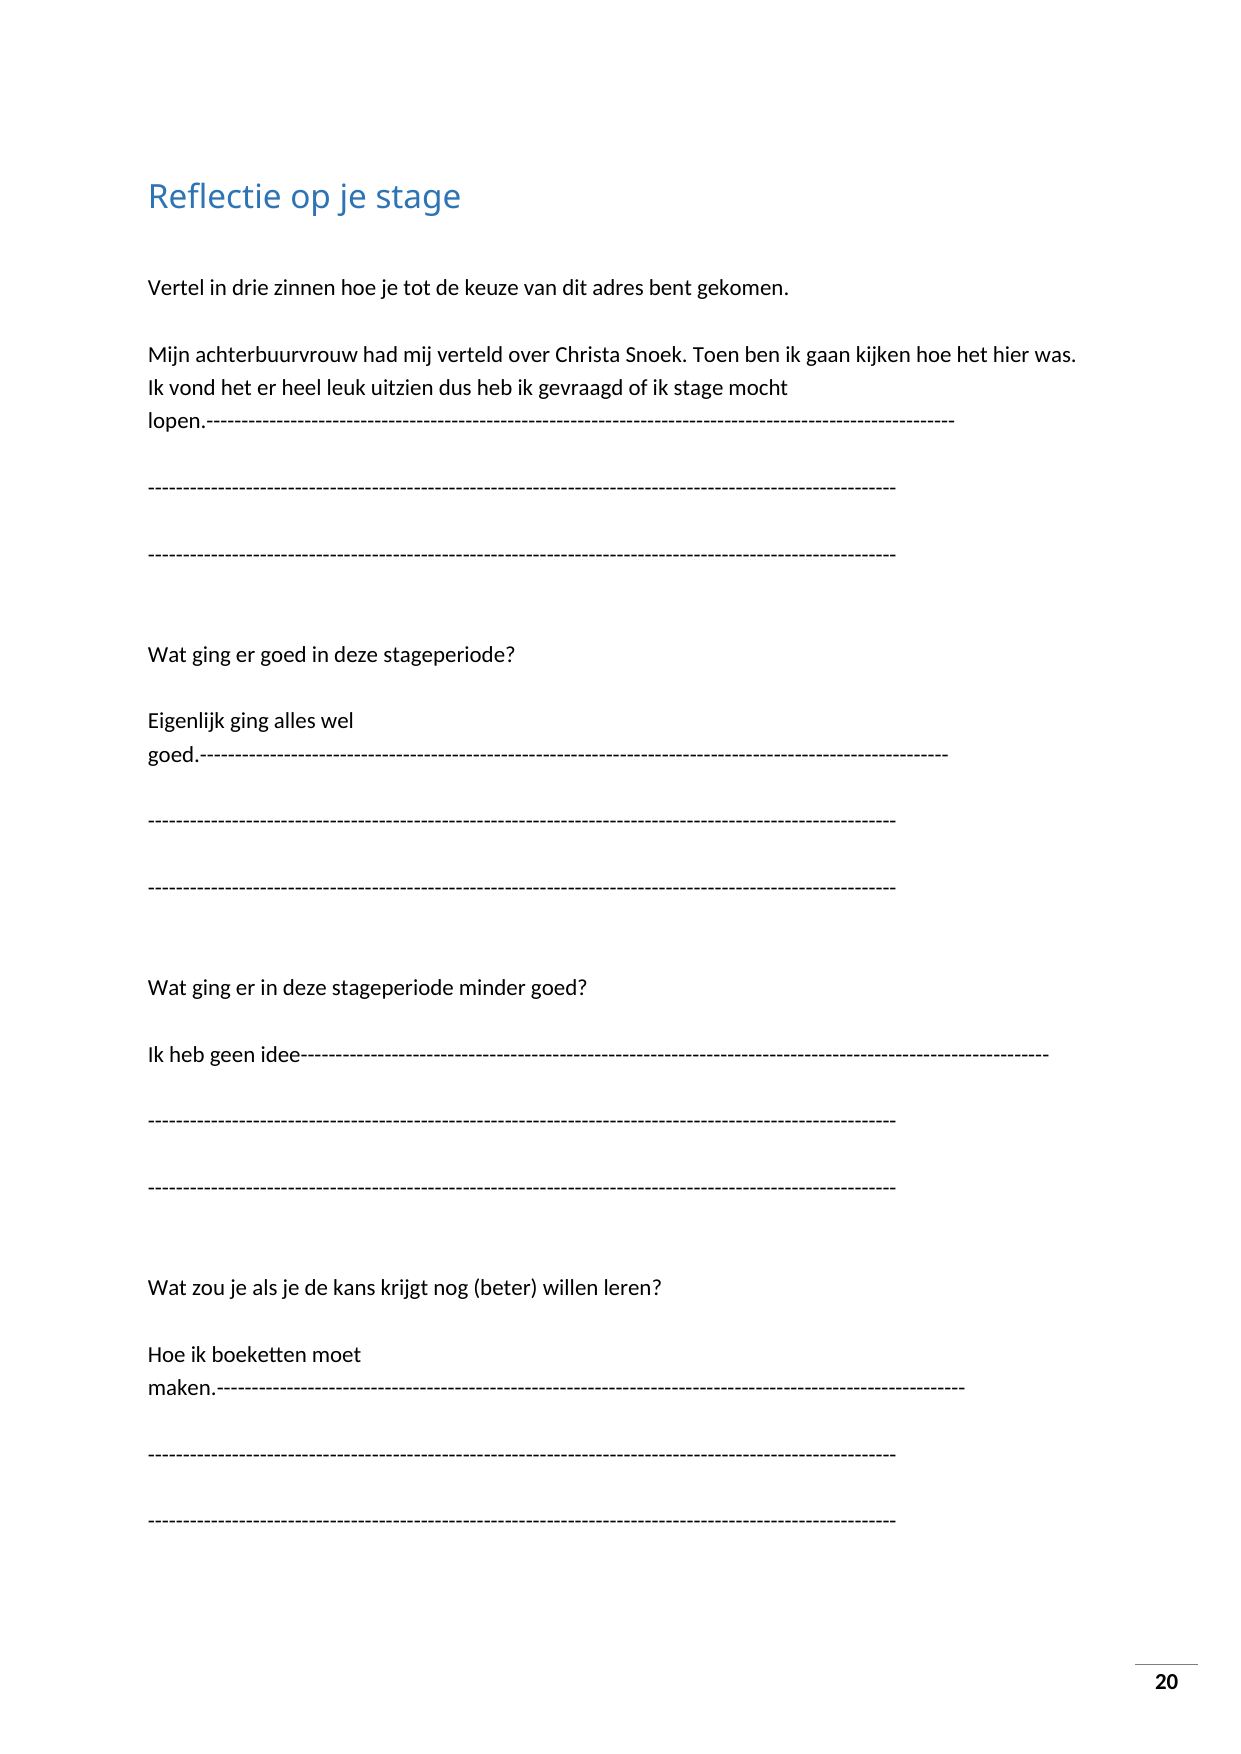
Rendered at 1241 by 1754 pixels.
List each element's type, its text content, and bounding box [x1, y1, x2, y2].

text ----------------------------------------------------------------------------------------------------------- [148, 1435, 1093, 1468]
text Mijn achterbuurvrouw had mij verteld over Christa Snoek. Toen ben ik gaan kijken hoe het hier was. Ik vond het er heel leuk uitzien dus heb ik gevraagd of ik stage mocht lopen.----------------------------------------------------------------------------------------------------------- [148, 335, 1093, 435]
text Wat ging er in deze stageperiode minder goed? [148, 968, 1093, 1001]
text ----------------------------------------------------------------------------------------------------------- [148, 1501, 1093, 1535]
text Hoe ik boeketten moet maken.----------------------------------------------------------------------------------------------------------- [148, 1335, 1093, 1401]
text ----------------------------------------------------------------------------------------------------------- [148, 868, 1093, 901]
text Vertel in drie zinnen hoe je tot de keuze van dit adres bent gekomen. [148, 268, 1093, 301]
text Wat zou je als je de kans krijgt nog (beter) willen leren? [148, 1268, 1093, 1301]
text Eigenlijk ging alles wel goed.----------------------------------------------------------------------------------------------------------- [148, 701, 1093, 768]
text ----------------------------------------------------------------------------------------------------------- [148, 1168, 1093, 1201]
subtitle Reflectie op je stage [148, 173, 1093, 218]
text Ik heb geen idee----------------------------------------------------------------------------------------------------------- [148, 1035, 1093, 1068]
text Wat ging er goed in deze stageperiode? [148, 635, 1093, 668]
text ----------------------------------------------------------------------------------------------------------- [148, 468, 1093, 501]
text ----------------------------------------------------------------------------------------------------------- [148, 1101, 1093, 1135]
text ----------------------------------------------------------------------------------------------------------- [148, 801, 1093, 835]
text ----------------------------------------------------------------------------------------------------------- [148, 535, 1093, 568]
